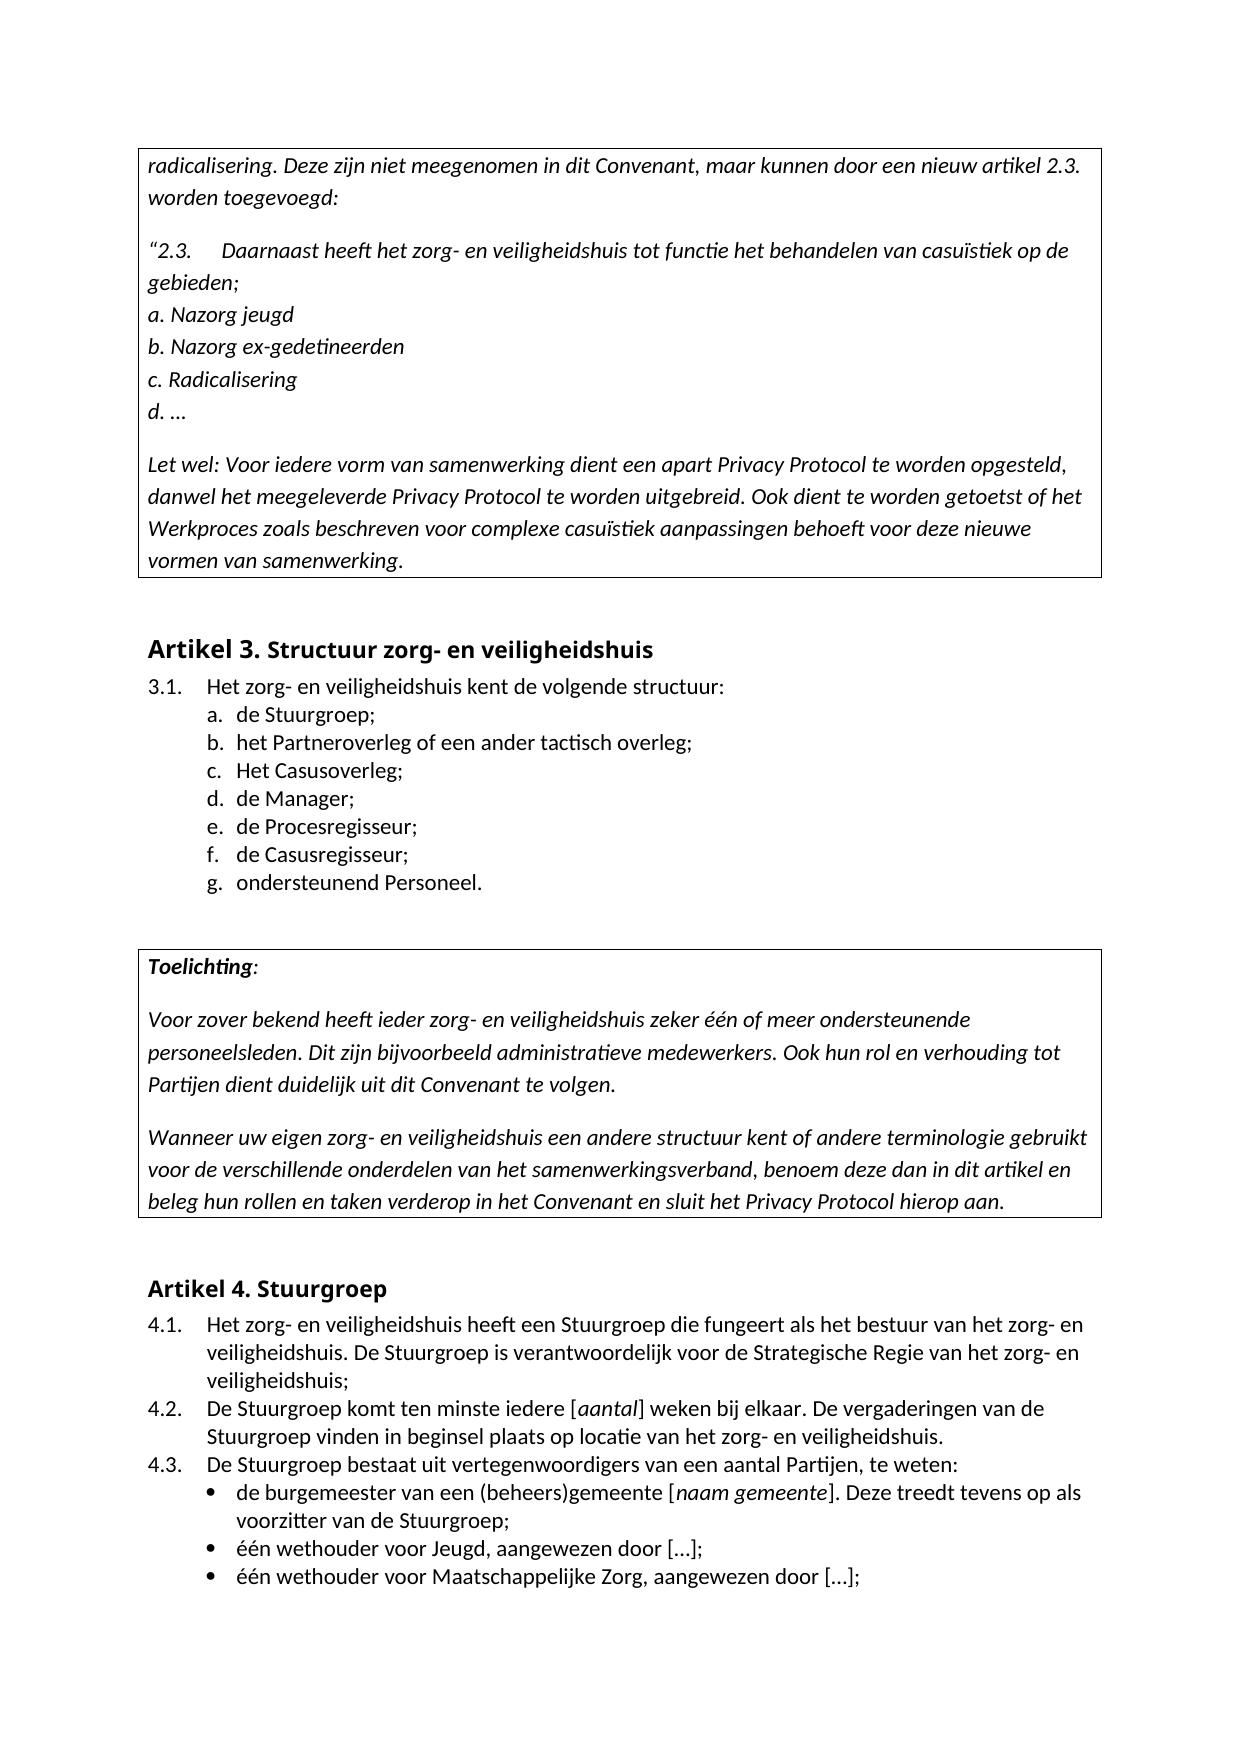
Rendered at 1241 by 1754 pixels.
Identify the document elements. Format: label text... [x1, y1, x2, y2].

text Wanneer uw eigen zorg- en veiligheidshuis een andere structuur kent of andere terminologie gebruikt voor de verschillende onderdelen van het samenwerkingsverband, benoem deze dan in dit artikel en beleg hun rollen en taken verderop in het Convenant en sluit het Privacy Protocol hierop aan. [139, 1120, 1101, 1217]
list de Stuurgroep; [207, 700, 1093, 728]
list het Partneroverleg of een ander tactisch overleg; [207, 728, 1093, 756]
text Voor zover bekend heeft ieder zorg- en veiligheidshuis zeker één of meer ondersteunende personeelsleden. Dit zijn bijvoorbeeld administratieve medewerkers. Ook hun rol en verhouding tot Partijen dient duidelijk uit dit Convenant te volgen. [139, 1002, 1101, 1098]
list De Stuurgroep komt ten minste iedere [aantal] weken bij elkaar. De vergaderingen van de Stuurgroep vinden in beginsel plaats op locatie van het zorg- en veiligheidshuis. [148, 1394, 1093, 1450]
list De Stuurgroep bestaat uit vertegenwoordigers van een aantal Partijen, te weten: [148, 1450, 1093, 1478]
text Toelichting: [139, 950, 1101, 980]
subtitle Artikel 4. Stuurgroep [148, 1272, 1093, 1304]
list één wethouder voor Maatschappelijke Zorg, aangewezen door […]; [207, 1562, 1093, 1590]
list Het Casusoverleg; [207, 756, 1093, 784]
list de Procesregisseur; [207, 812, 1093, 840]
list Het zorg- en veiligheidshuis kent de volgende structuur: [148, 672, 1093, 700]
list ondersteunend Personeel. [207, 868, 1093, 896]
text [139, 149, 1101, 211]
list Het zorg- en veiligheidshuis heeft een Stuurgroep die fungeert als het bestuur van het zorg- en veiligheidshuis. De Stuurgroep is verantwoordelijk voor de Strategische Regie van het zorg- en veiligheidshuis; [148, 1310, 1093, 1394]
subtitle Artikel 3. Structuur zorg- en veiligheidshuis [148, 632, 1093, 666]
text “2.3. Daarnaast heeft het zorg- en veiligheidshuis tot functie het behandelen van casuïstiek op de gebieden; a. Nazorg jeugd b. Nazorg ex-gedetineerden c. Radicalisering d. … [139, 233, 1101, 425]
list de burgemeester van een (beheers)gemeente [naam gemeente]. Deze treedt tevens op als voorzitter van de Stuurgroep; [207, 1478, 1093, 1534]
list één wethouder voor Jeugd, aangewezen door […]; [207, 1534, 1093, 1562]
text Let wel: Voor iedere vorm van samenwerking dient een apart Privacy Protocol te worden opgesteld, danwel het meegeleverde Privacy Protocol te worden uitgebreid. Ook dient te worden getoetst of het Werkproces zoals beschreven voor complexe casuïstiek aanpassingen behoeft voor deze nieuwe vormen van samenwerking. [139, 447, 1101, 577]
list de Casusregisseur; [207, 840, 1093, 868]
list de Manager; [207, 784, 1093, 812]
